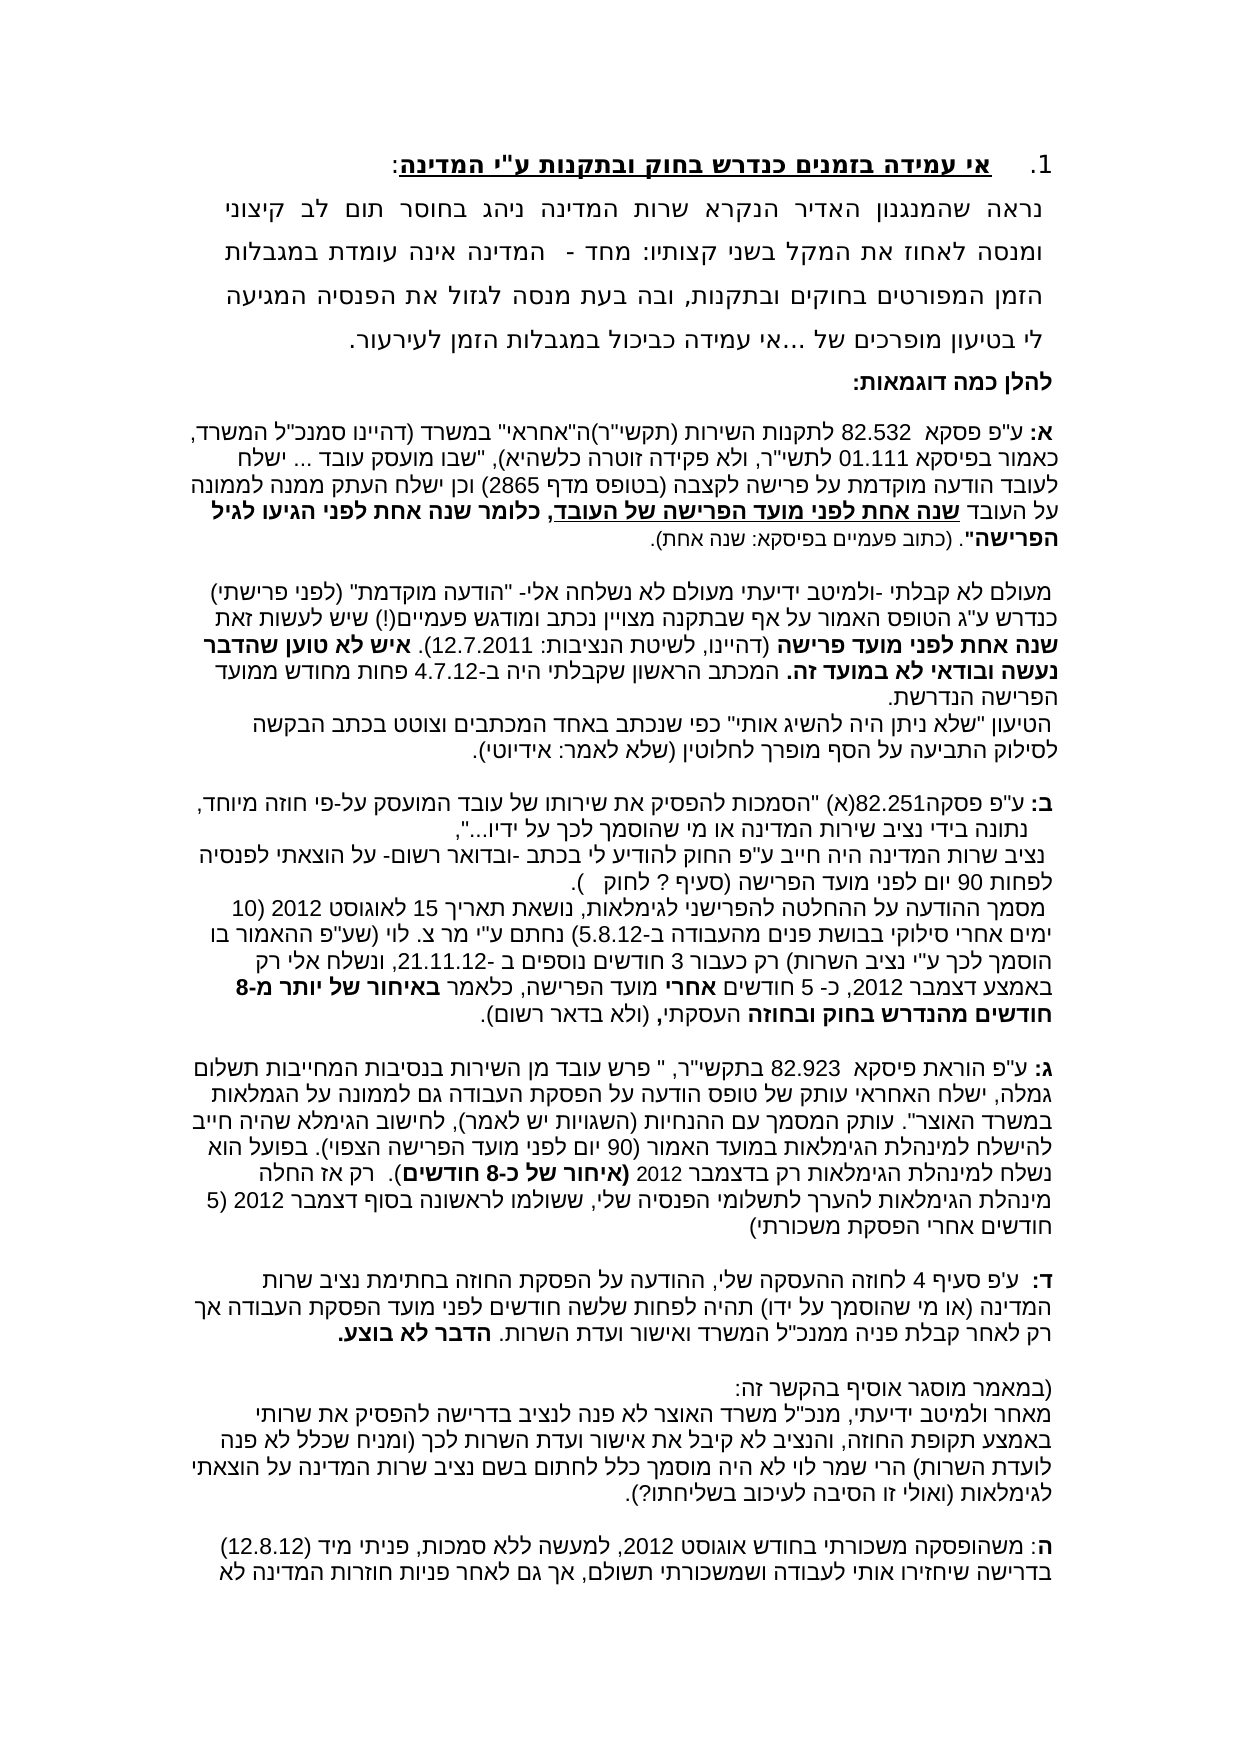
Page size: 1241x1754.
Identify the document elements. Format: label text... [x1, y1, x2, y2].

text נראה שהמנגנון האדיר הנקרא שרות המדינה ניהג בחוסר תום לב קיצוני ומנסה לאחוז את המקל בשני קצותיו: מחד - המדינה אינה עומדת במגבלות הזמן המפורטים בחוקים ובתקנות, ובה בעת מנסה לגזול את הפנסיה המגיעה לי בטיעון מופרכים של ...אי עמידה כביכול במגבלות הזמן לעירעור. [225, 194, 1044, 354]
text מסמך ההודעה על ההחלטה להפרישני לגימלאות, נושאת תאריך 15 לאוגוסט 2012 (10 ימים אחרי סילוקי בבושת פנים מהעבודה ב-5.8.12) נחתם ע"י מר צ. לוי (שע"פ ההאמור בו הוסמך לכך ע"י נציב השרות) רק כעבור 3 חודשים נוספים ב -21.11.12, ונשלח אלי רק באמצע דצמבר 2012, כ- 5 חודשים אחרי מועד הפרישה, כלאמר באיחור של יותר מ-8 חודשים מהנדרש בחוק ובחוזה העסקתי, (ולא בדאר רשום). [187, 895, 1053, 1027]
text ג: ע"פ הוראת פיסקא 82.923 בתקשי"ר, " פרש עובד מן השירות בנסיבות המחייבות תשלום גמלה, ישלח האחראי עותק של טופס הודעה על הפסקת העבודה גם לממונה על הגמלאות במשרד האוצר". עותק המסמך עם ההנחיות (השגויות יש לאמר), לחישוב הגימלא שהיה חייב להישלח למינהלת הגימלאות במועד האמור (90 יום לפני מועד הפרישה הצפוי). בפועל הוא נשלח למינהלת הגימלאות רק בדצמבר 2012 (איחור של כ-8 חודשים). רק אז החלה מינהלת הגימלאות להערך לתשלומי הפנסיה שלי, ששולמו לראשונה בסוף דצמבר 2012 (5 חודשים אחרי הפסקת משכורתי) [187, 1055, 1053, 1239]
text ב: ע"פ פסקה82.251(א) "הסמכות להפסיק את שירותו של עובד המועסק על-פי חוזה מיוחד, נתונה בידי נציב שירות המדינה או מי שהוסמך לכך על ידיו...", [187, 790, 1053, 842]
list אי עמידה בזמנים כנדרש בחוק ובתקנות ע"י המדינה: [225, 150, 1029, 179]
text להלן כמה דוגמאות: [187, 369, 1053, 395]
text הטיעון "שלא ניתן היה להשיג אותי" כפי שנכתב באחד המכתבים וצוטט בכתב הבקשה לסילוק התביעה על הסף מופרך לחלוטין (שלא לאמר: אידיוטי). [187, 711, 1059, 763]
text (במאמר מוסגר אוסיף בהקשר זה: [187, 1374, 1053, 1401]
text מעולם לא קבלתי -ולמיטב ידיעתי מעולם לא נשלחה אלי- "הודעה מוקדמת" (לפני פרישתי) כנדרש ע"ג הטופס האמור על אף שבתקנה מצויין נכתב ומודגש פעמיים(!) שיש לעשות זאת שנה אחת לפני מועד פרישה (דהיינו, לשיטת הנציבות: 12.7.2011). איש לא טוען שהדבר נעשה ובודאי לא במועד זה. המכתב הראשון שקבלתי היה ב-4.7.12 פחות מחודש ממועד הפרישה הנדרשת. [187, 579, 1059, 711]
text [187, 1533, 1053, 1585]
text א: ע"פ פסקא 82.532 לתקנות השירות (תקשי"ר)ה"אחראי" במשרד (דהיינו סמנכ"ל המשרד, כאמור בפיסקא 01.111 לתשי"ר, ולא פקידה זוטרה כלשהיא), "שבו מועסק עובד ... ישלח לעובד הודעה מוקדמת על פרישה לקצבה (בטופס מדף 2865) וכן ישלח העתק ממנה לממונה על העובד שנה אחת לפני מועד הפרישה של העובד, כלומר שנה אחת לפני הגיעו לגיל הפרישה". (כתוב פעמיים בפיסקא: שנה אחת). [187, 419, 1059, 551]
text נציב שרות המדינה היה חייב ע"פ החוק להודיע לי בכתב -ובדואר רשום- על הוצאתי לפנסיה לפחות 90 יום לפני מועד הפרישה (סעיף ? לחוק ). [187, 842, 1053, 895]
text מאחר ולמיטב ידיעתי, מנכ"ל משרד האוצר לא פנה לנציב בדרישה להפסיק את שרותי באמצע תקופת החוזה, והנציב לא קיבל את אישור ועדת השרות לכך (ומניח שכלל לא פנה לועדת השרות) הרי שמר לוי לא היה מוסמך כלל לחתום בשם נציב שרות המדינה על הוצאתי לגימלאות (ואולי זו הסיבה לעיכוב בשליחתו?). [187, 1401, 1053, 1506]
text ד: ע'פ סעיף 4 לחוזה ההעסקה שלי, ההודעה על הפסקת החוזה בחתימת נציב שרות המדינה (או מי שהוסמך על ידו) תהיה לפחות שלשה חודשים לפני מועד הפסקת העבודה אך רק לאחר קבלת פניה ממנכ"ל המשרד ואישור ועדת השרות. הדבר לא בוצע. [187, 1267, 1053, 1346]
